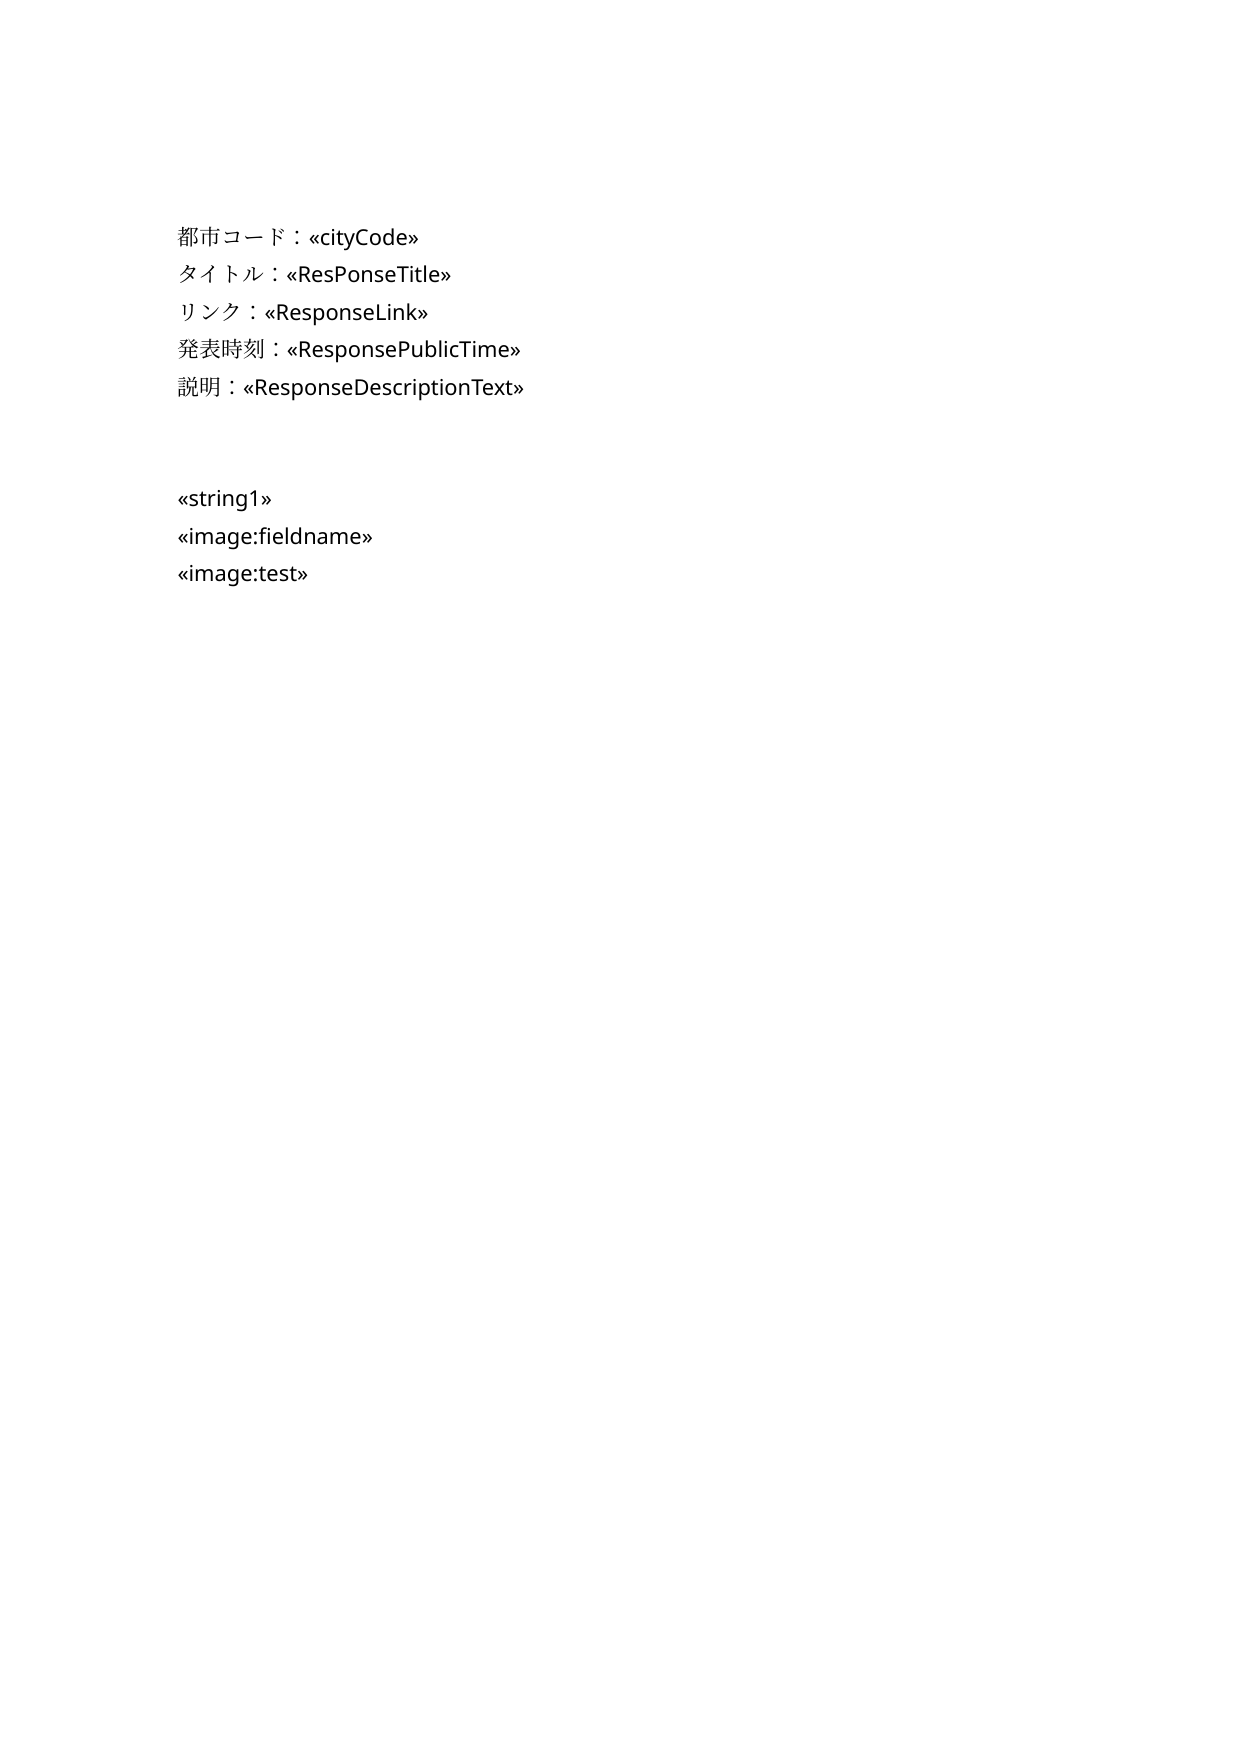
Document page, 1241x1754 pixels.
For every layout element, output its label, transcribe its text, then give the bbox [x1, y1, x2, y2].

text 発表時刻： [177, 329, 1063, 367]
text 説明： [177, 367, 1063, 404]
text タイトル： [177, 254, 1063, 292]
text リンク： [177, 292, 1063, 329]
text 都市コード： [177, 217, 1063, 254]
